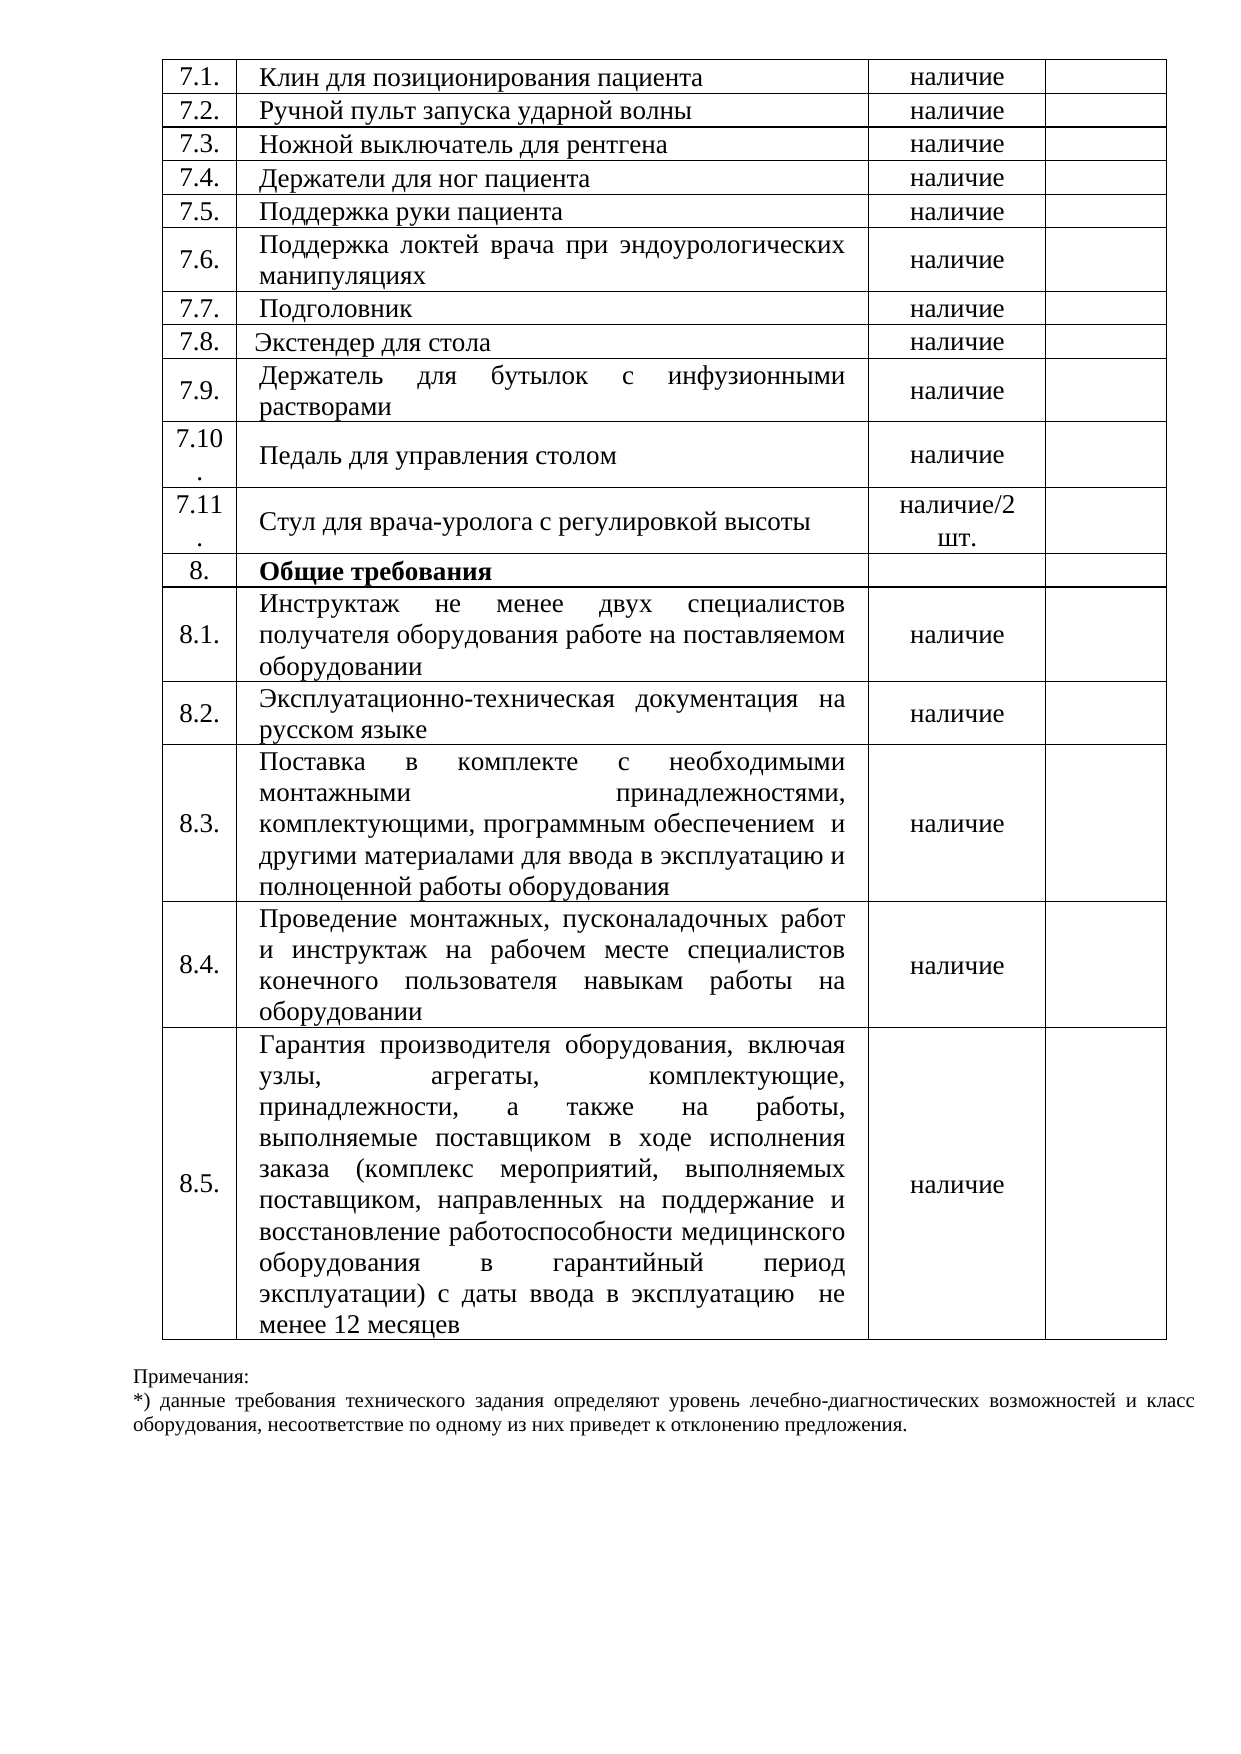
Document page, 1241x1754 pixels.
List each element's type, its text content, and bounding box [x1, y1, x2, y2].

table_cell [1046, 228, 1166, 291]
table_cell 7.9. [163, 359, 236, 421]
table_cell [1046, 359, 1166, 421]
table_cell [1046, 60, 1166, 93]
table_cell 8.4. [163, 902, 236, 1027]
table_cell [1046, 292, 1166, 324]
table_cell наличие [869, 228, 1045, 291]
table_cell наличие [869, 292, 1045, 324]
table_cell [1046, 554, 1166, 586]
table_cell [1046, 94, 1166, 126]
table_cell наличие [869, 1028, 1045, 1339]
table_cell [1046, 325, 1166, 358]
table_cell наличие [869, 325, 1045, 358]
table_cell наличие [869, 422, 1045, 487]
table_cell наличие [869, 195, 1045, 227]
table_cell наличие [869, 94, 1045, 126]
table_cell 7.11. [163, 488, 236, 553]
table_cell наличие [869, 902, 1045, 1027]
table_cell Подголовник [237, 292, 868, 324]
table_cell наличие [869, 745, 1045, 901]
table_cell [869, 554, 1045, 586]
table_cell 7.3. [163, 128, 236, 160]
table_cell Ручной пульт запуска ударной волны [237, 94, 868, 126]
table_cell Держатель для бутылок с инфузионными растворами [237, 359, 868, 421]
table_cell 7.5. [163, 195, 236, 227]
table_cell 8.5. [163, 1028, 236, 1339]
table_cell 7.4. [163, 161, 236, 194]
table_cell [1046, 588, 1166, 681]
table_cell Держатели для ног пациента [237, 161, 868, 194]
table_cell [1046, 161, 1166, 194]
table_cell наличие [869, 588, 1045, 681]
table_cell Ножной выключатель для рентгена [237, 128, 868, 160]
text *) данные требования технического задания определяют уровень лечебно-диагностических возможностей и класс оборудования, несоответствие по одному из них приведет к отклонению предложения. [133, 1388, 1196, 1436]
table_cell [1046, 1028, 1166, 1339]
table_cell 7.2. [163, 94, 236, 126]
table_cell 8.1. [163, 588, 236, 681]
table_cell [1046, 195, 1166, 227]
table_cell Общие требования [237, 554, 868, 586]
table_cell Клин для позиционирования пациента [237, 60, 868, 93]
table_cell Гарантия производителя оборудования, включая узлы, агрегаты, комплектующие, принадлежности, а также на работы, выполняемые поставщиком в ходе исполнения заказа (комплекс мероприятий, выполняемых поставщиком, направленных на поддержание и восстановление работоспособности медицинского оборудования в гарантийный период эксплуатации) с даты ввода в эксплуатацию не менее 12 месяцев [237, 1028, 868, 1339]
table_cell Поставка в комплекте с необходимыми монтажными принадлежностями, комплектующими, программным обеспечением и другими материалами для ввода в эксплуатацию и полноценной работы оборудования [237, 745, 868, 901]
table_cell 7.10. [163, 422, 236, 487]
table_cell [1046, 745, 1166, 901]
text Примечания: [133, 1364, 1196, 1388]
table_cell Эксплуатационно-техническая документация на русском языке [237, 682, 868, 744]
table_cell 8. [163, 554, 236, 586]
table_cell [1046, 488, 1166, 553]
table_cell Поддержка локтей врача при эндоурологических манипуляциях [237, 228, 868, 291]
table_cell 7.7. [163, 292, 236, 324]
table_cell Проведение монтажных, пусконаладочных работ и инструктаж на рабочем месте специалистов конечного пользователя навыкам работы на оборудовании [237, 902, 868, 1027]
table_cell наличие [869, 682, 1045, 744]
table_cell Экстендер для стола [237, 325, 868, 358]
table_cell 8.2. [163, 682, 236, 744]
table_cell 8.3. [163, 745, 236, 901]
table_cell 7.8. [163, 325, 236, 358]
table_cell [1046, 902, 1166, 1027]
table_cell Инструктаж не менее двух специалистов получателя оборудования работе на поставляемом оборудовании [237, 588, 868, 681]
table_cell [1046, 422, 1166, 487]
table_cell [1046, 128, 1166, 160]
table_cell Стул для врача-уролога с регулировкой высоты [237, 488, 868, 553]
table_cell наличие [869, 161, 1045, 194]
table_cell [1046, 682, 1166, 744]
table_cell наличие [869, 60, 1045, 93]
table_cell наличие [869, 128, 1045, 160]
table_cell 7.1. [163, 60, 236, 93]
table_cell Педаль для управления столом [237, 422, 868, 487]
table_cell 7.6. [163, 228, 236, 291]
table_cell наличие [869, 359, 1045, 421]
table_cell Поддержка руки пациента [237, 195, 868, 227]
table_cell наличие/2 шт. [869, 488, 1045, 553]
